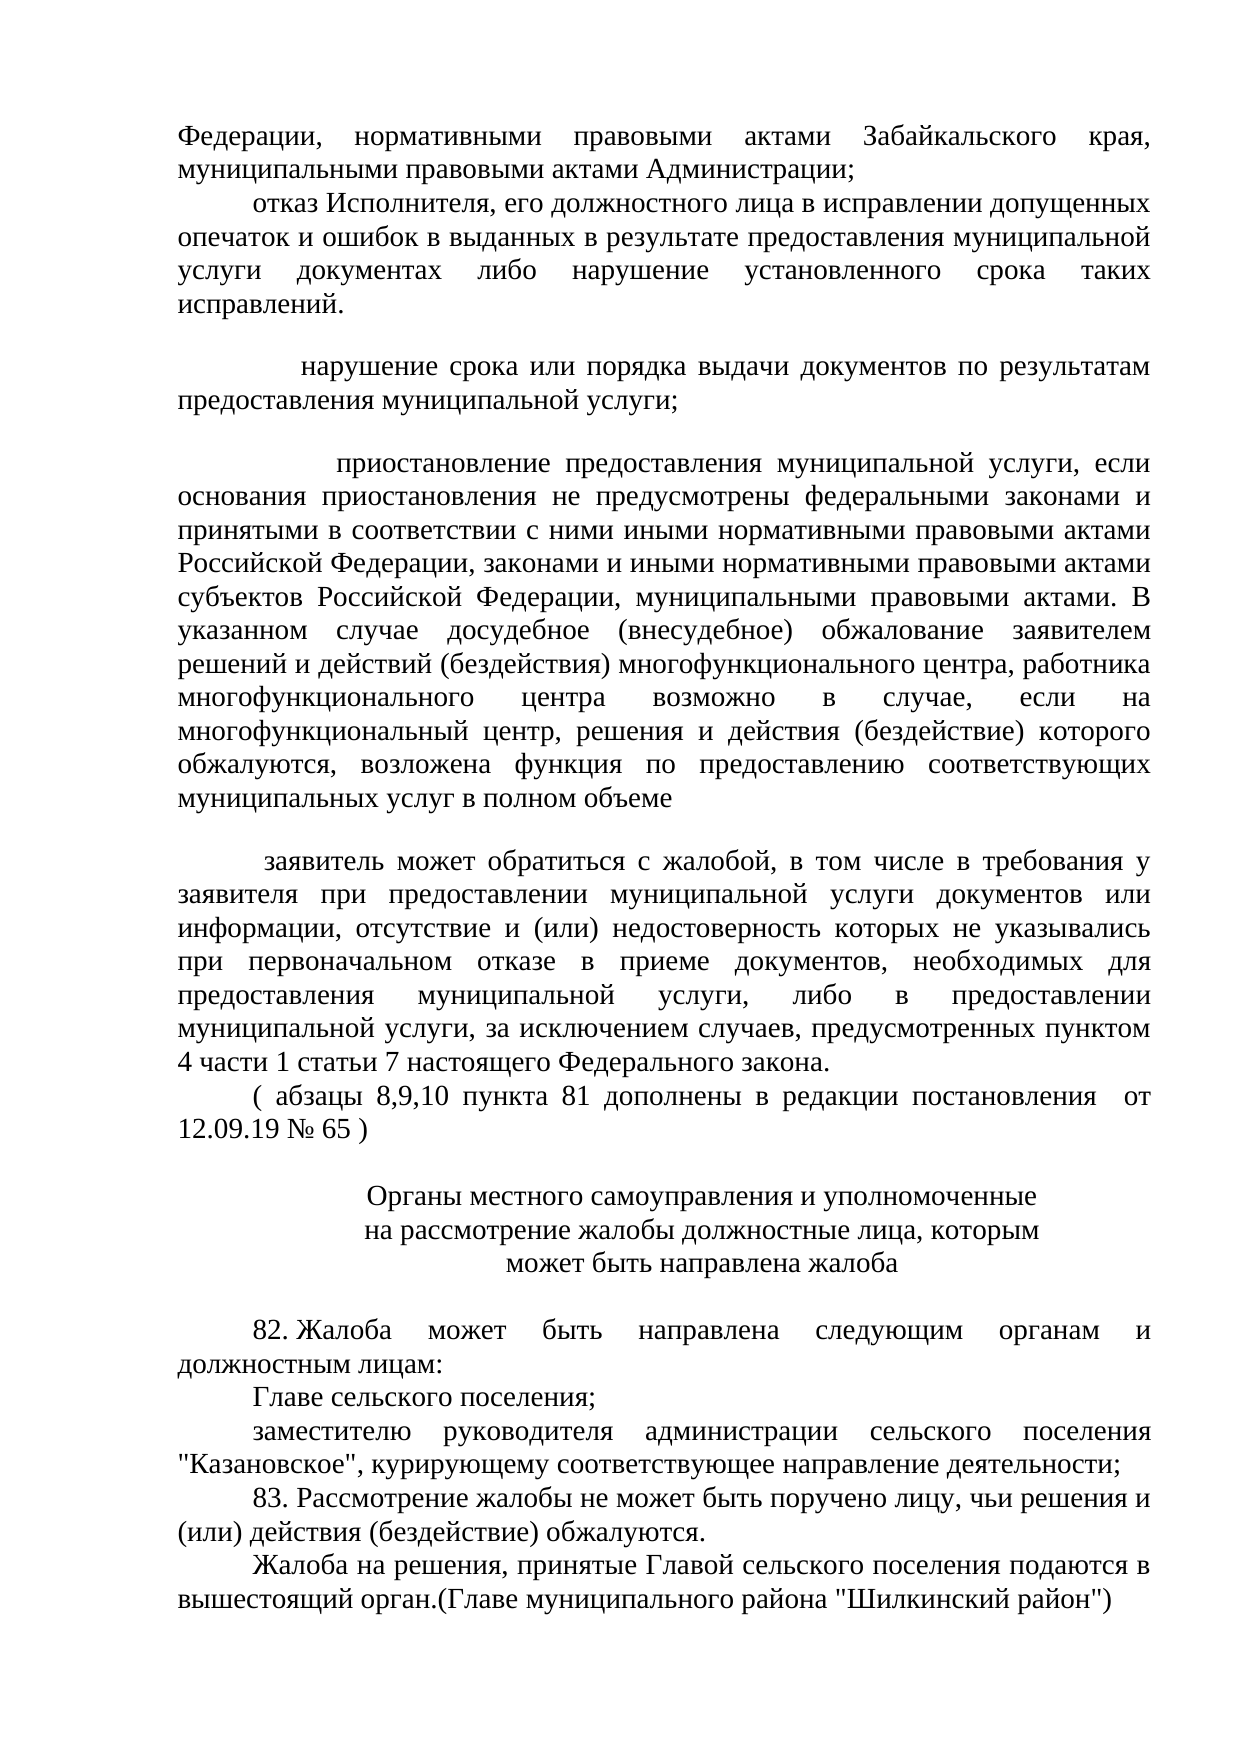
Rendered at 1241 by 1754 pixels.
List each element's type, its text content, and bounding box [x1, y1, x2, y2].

text нарушение срока или порядка выдачи документов по результатам предоставления муниципальной услуги; [177, 348, 1152, 416]
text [177, 118, 1152, 185]
text ( абзацы 8,9,10 пункта 81 дополнены в редакции постановления от 12.09.19 № 65 ) [177, 1078, 1152, 1145]
text Органы местного самоуправления и уполномоченные [177, 1178, 1152, 1212]
text заявитель может обратиться с жалобой, в том числе в требования у заявителя при предоставлении муниципальной услуги документов или информации, отсутствие и (или) недостоверность которых не указывались при первоначальном отказе в приеме документов, необходимых для предоставления муниципальной услуги, либо в предоставлении муниципальной услуги, за исключением случаев, предусмотренных пунктом 4 части 1 статьи 7 настоящего Федерального закона. [177, 843, 1152, 1078]
text Жалоба на решения, принятые Главой сельского поселения подаются в вышестоящий орган.(Главе муниципального района "Шилкинский район") [177, 1547, 1152, 1614]
text заместителю руководителя администрации сельского поселения "Казановское", курирующему соответствующее направление деятельности; [177, 1413, 1152, 1480]
text 82. Жалоба может быть направлена следующим органам и должностным лицам: [177, 1312, 1152, 1379]
text отказ Исполнителя, его должностного лица в исправлении допущенных опечаток и ошибок в выданных в результате предоставления муниципальной услуги документах либо нарушение установленного срока таких исправлений. [177, 185, 1152, 319]
text 83. Рассмотрение жалобы не может быть поручено лицу, чьи решения и (или) действия (бездействие) обжалуются. [177, 1480, 1152, 1547]
text на рассмотрение жалобы должностные лица, которым [177, 1212, 1152, 1245]
text приостановление предоставления муниципальной услуги, если основания приостановления не предусмотрены федеральными законами и принятыми в соответствии с ними иными нормативными правовыми актами Российской Федерации, законами и иными нормативными правовыми актами субъектов Российской Федерации, муниципальными правовыми актами. В указанном случае досудебное (внесудебное) обжалование заявителем решений и действий (бездействия) многофункционального центра, работника многофункционального центра возможно в случае, если на многофункциональный центр, решения и действия (бездействие) которого обжалуются, возложена функция по предоставлению соответствующих муниципальных услуг в полном объеме [177, 445, 1152, 814]
text может быть направлена жалоба [177, 1245, 1152, 1279]
text Главе сельского поселения; [177, 1379, 1152, 1413]
